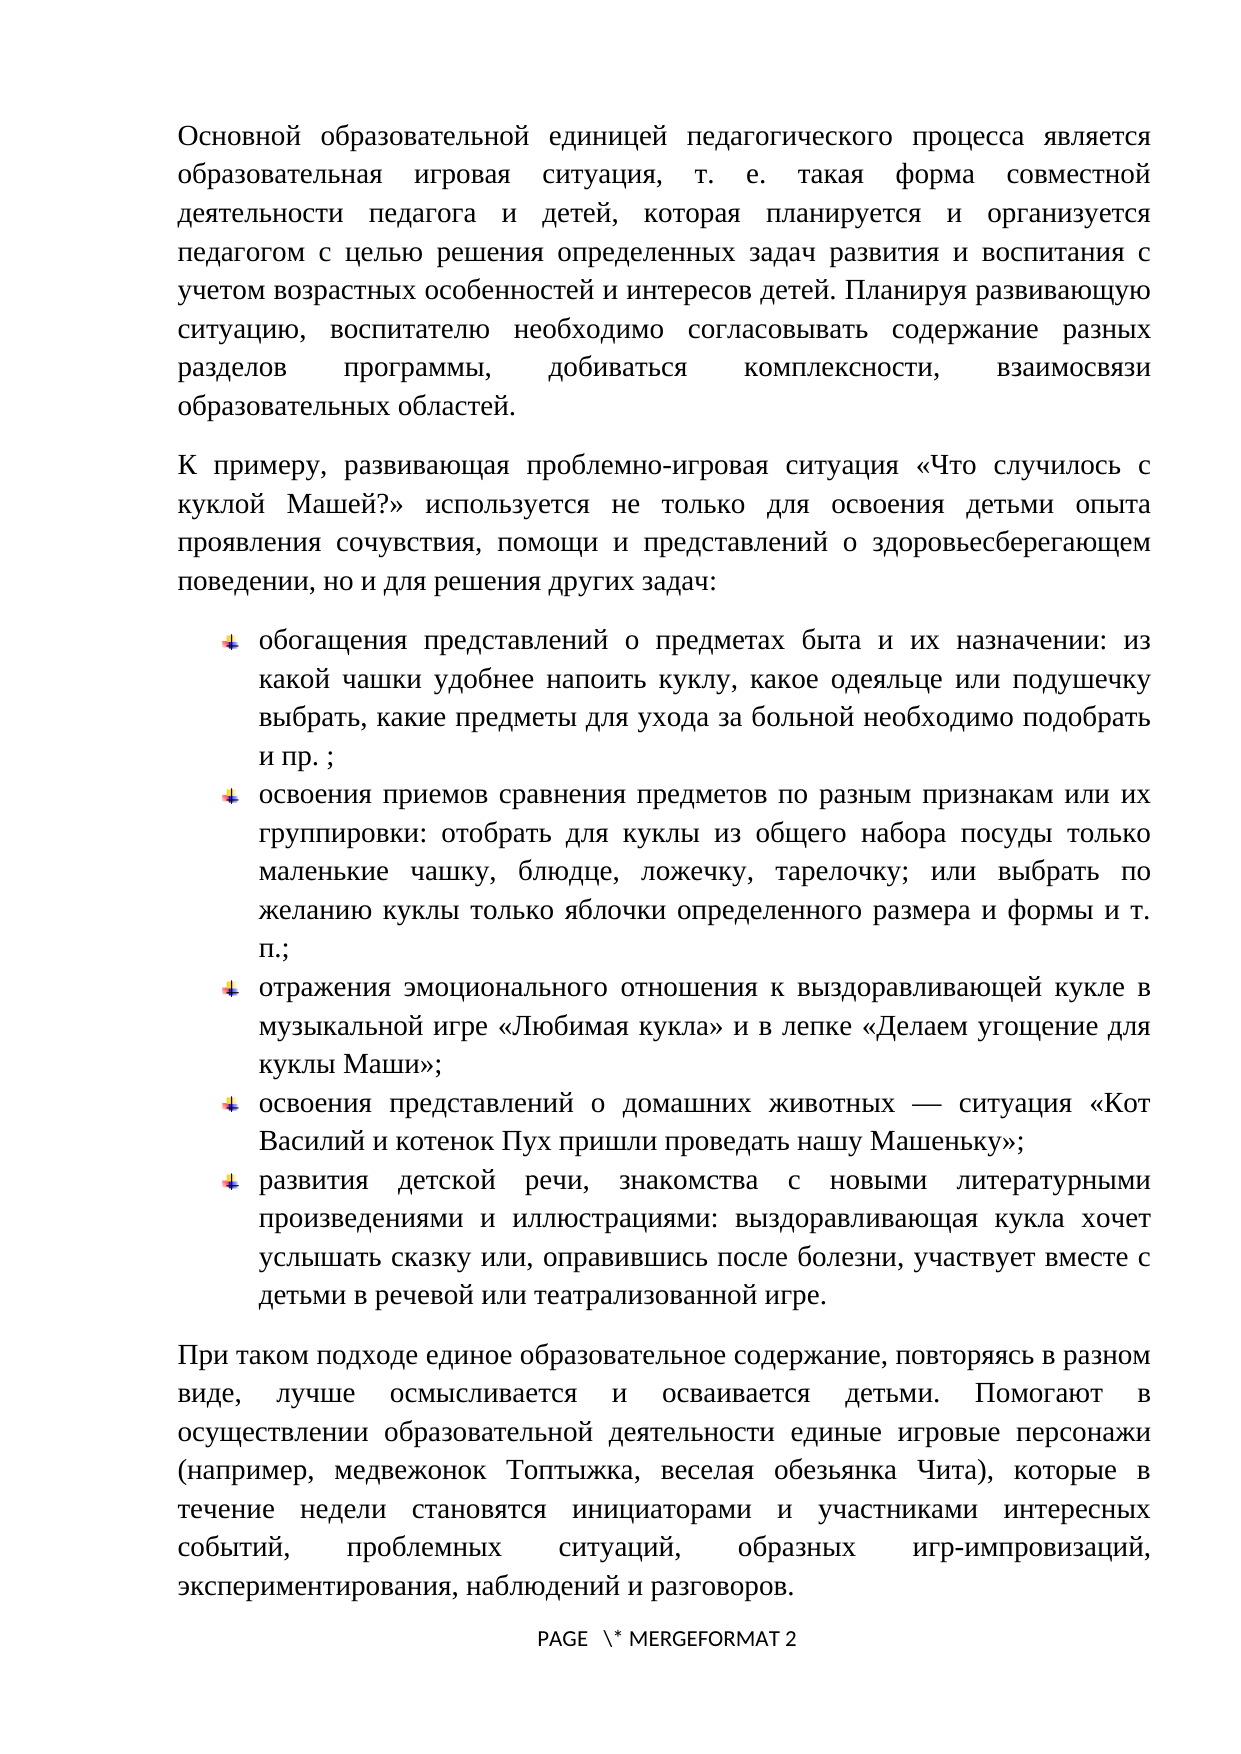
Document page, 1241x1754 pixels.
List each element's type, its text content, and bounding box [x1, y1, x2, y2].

list освоения представлений о домашних животных — ситуация «Кот Василий и котенок Пух пришли проведать нашу Машеньку»; [221, 1085, 1152, 1157]
list отражения эмоционального отношения к выздоравливающей кукле в музыкальной игре «Любимая кукла» и в лепке «Делаем угощение для куклы Маши»; [221, 969, 1152, 1080]
text Основной образовательной единицей педагогического процесса является образовательная игровая ситуация, т. е. такая форма совместной деятельности педагога и детей, которая планируется и организуется педагогом с целью решения определенных задач развития и воспитания с учетом возрастных особенностей и интересов детей. Планируя развивающую ситуацию, воспитателю необходимо согласовывать содержание разных разделов программы, добиваться комплексности, взаимосвязи образовательных областей. [177, 118, 1152, 421]
picture [222, 1095, 239, 1112]
picture [222, 1172, 239, 1190]
picture [222, 633, 239, 650]
text К примеру, развивающая проблемно-игровая ситуация «Что случилось с куклой Машей?» используется не только для освоения детьми опыта проявления сочувствия, помощи и представлений о здоровьесберегающем поведении, но и для решения других задач: [177, 447, 1152, 596]
list развития детской речи, знакомства с новыми литературными произведениями и иллюстрациями: выздоравливающая кукла хочет услышать сказку или, оправившись после болезни, участвует вместе с детьми в речевой или театрализованной игре. [221, 1162, 1152, 1311]
list освоения приемов сравнения предметов по разным признакам или их группировки: отобрать для куклы из общего набора посуды только маленькие чашку, блюдце, ложечку, тарелочку; или выбрать по желанию куклы только яблочки определенного размера и формы и т. п.; [221, 776, 1152, 964]
picture [222, 787, 239, 804]
list обогащения представлений о предметах быта и их назначении: из какой чашки удобнее напоить куклу, какое одеяльце или подушечку выбрать, какие предметы для ухода за больной необходимо подобрать и пр. ; [221, 622, 1152, 771]
text При таком подходе единое образовательное содержание, повторяясь в разном виде, лучше осмысливается и осваивается детьми. Помогают в осуществлении образовательной деятельности единые игровые персонажи (например, медвежонок Топтыжка, веселая обезьянка Чита), которые в течение недели становятся инициаторами и участниками интересных событий, проблемных ситуаций, образных игр-импровизаций, экспериментирования, наблюдений и разговоров. [177, 1337, 1152, 1602]
picture [222, 979, 239, 997]
